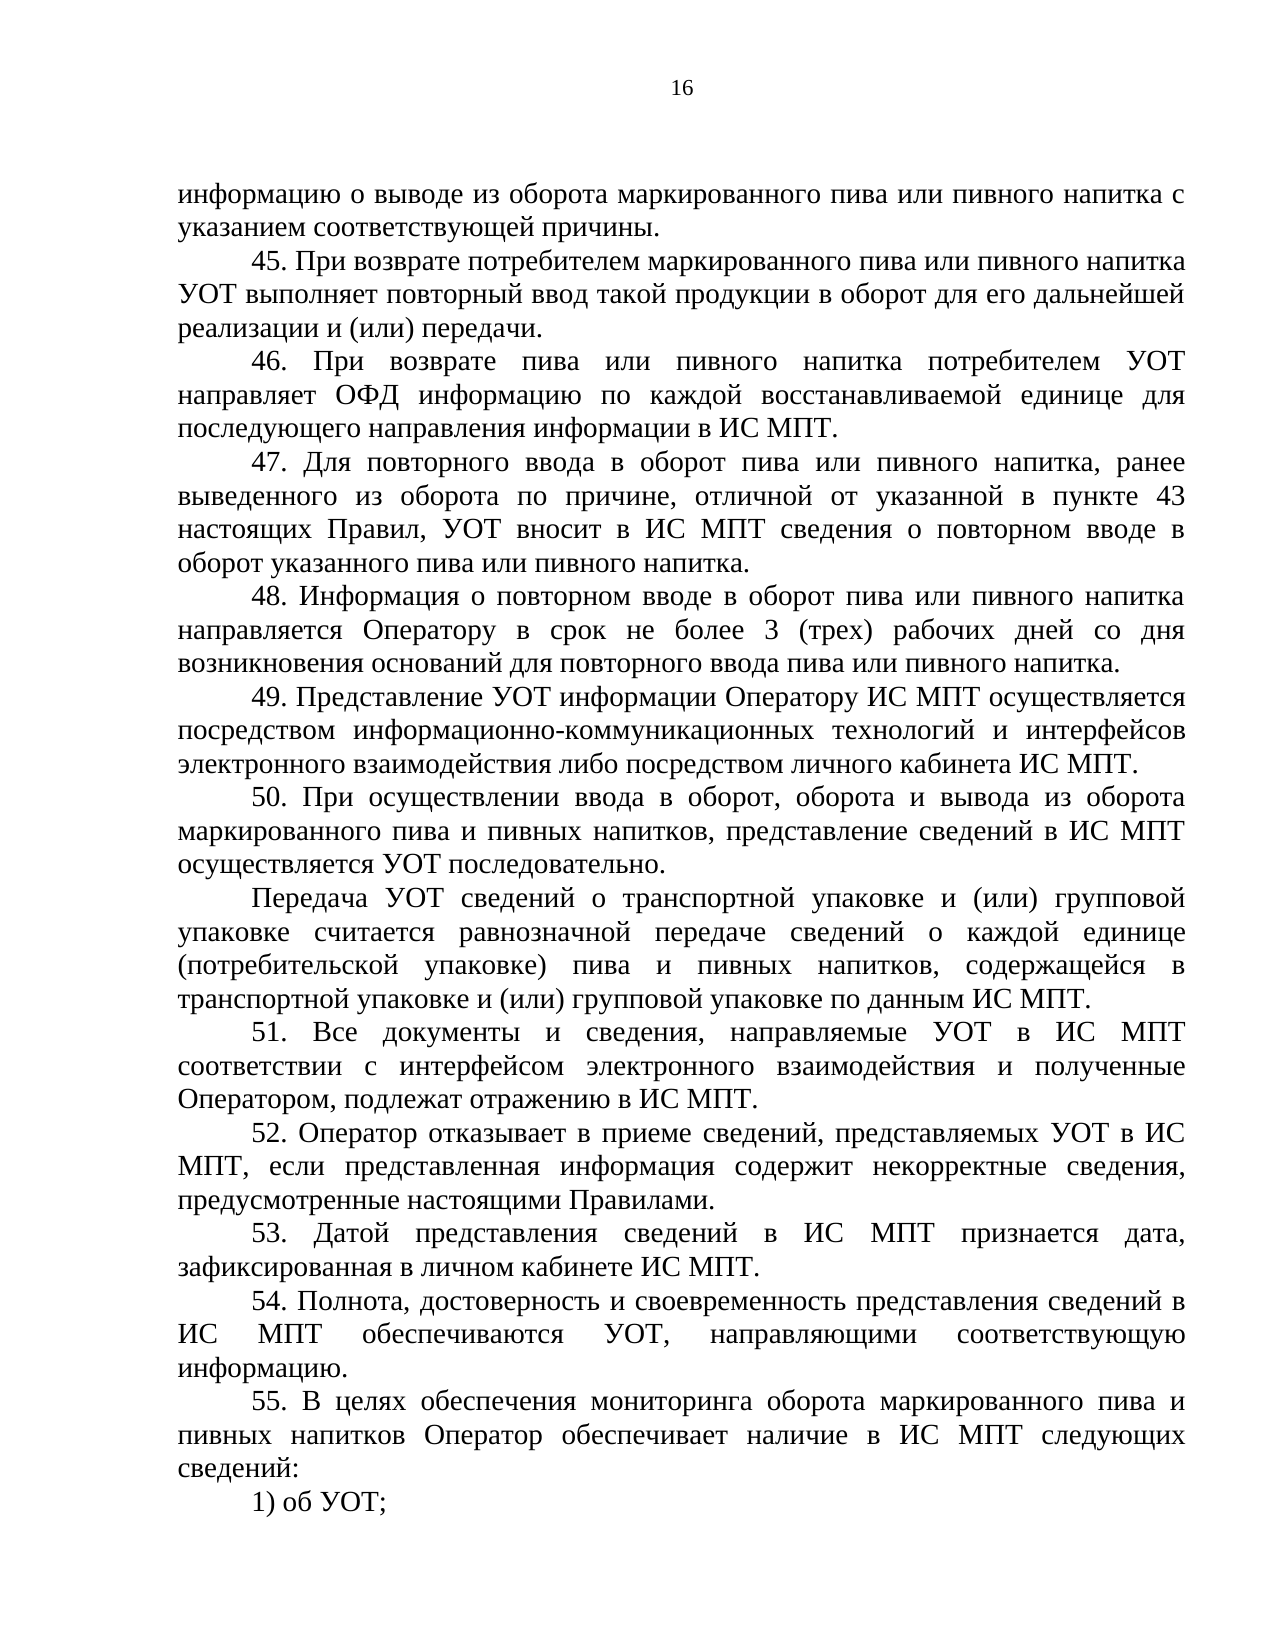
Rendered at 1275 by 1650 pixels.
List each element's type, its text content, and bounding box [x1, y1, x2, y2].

text 53. Датой представления сведений в ИС МПТ признается дата, зафиксированная в личном кабинете ИС МПТ. [177, 1216, 1186, 1283]
text 47. Для повторного ввода в оборот пива или пивного напитка, ранее выведенного из оборота по причине, отличной от указанной в пункте 43 настоящих Правил, УОТ вносит в ИС МПТ сведения о повторном вводе в оборот указанного пива или пивного напитка. [177, 444, 1186, 578]
text 55. В целях обеспечения мониторинга оборота маркированного пива и пивных напитков Оператор обеспечивает наличие в ИС МПТ следующих сведений: [177, 1383, 1186, 1484]
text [177, 176, 1186, 243]
text 51. Все документы и сведения, направляемые УОТ в ИС МПТ соответствии с интерфейсом электронного взаимодействия и полученные Оператором, подлежат отражению в ИС МПТ. [177, 1014, 1186, 1115]
text 52. Оператор отказывает в приеме сведений, представляемых УОТ в ИС МПТ, если представленная информация содержит некорректные сведения, предусмотренные настоящими Правилами. [177, 1115, 1186, 1216]
text 50. При осуществлении ввода в оборот, оборота и вывода из оборота маркированного пива и пивных напитков, представление сведений в ИС МПТ осуществляется УОТ последовательно. [177, 779, 1186, 880]
text Передача УОТ сведений о транспортной упаковке и (или) групповой упаковке считается равнозначной передаче сведений о каждой единице (потребительской упаковке) пива и пивных напитков, содержащейся в транспортной упаковке и (или) групповой упаковке по данным ИС МПТ. [177, 880, 1186, 1014]
text 54. Полнота, достоверность и своевременность представления сведений в ИС МПТ обеспечиваются УОТ, направляющими соответствующую информацию. [177, 1283, 1186, 1383]
text 1) об УОТ; [177, 1484, 1186, 1517]
text 49. Представление УОТ информации Оператору ИС МПТ осуществляется посредством информационно-коммуникационных технологий и интерфейсов электронного взаимодействия либо посредством личного кабинета ИС МПТ. [177, 679, 1186, 779]
text 48. Информация о повторном вводе в оборот пива или пивного напитка направляется Оператору в срок не более 3 (трех) рабочих дней со дня возникновения оснований для повторного ввода пива или пивного напитка. [177, 578, 1186, 679]
text 46. При возврате пива или пивного напитка потребителем УОТ направляет ОФД информацию по каждой восстанавливаемой единице для последующего направления информации в ИС МПТ. [177, 343, 1186, 444]
text 45. При возврате потребителем маркированного пива или пивного напитка УОТ выполняет повторный ввод такой продукции в оборот для его дальнейшей реализации и (или) передачи. [177, 243, 1186, 343]
